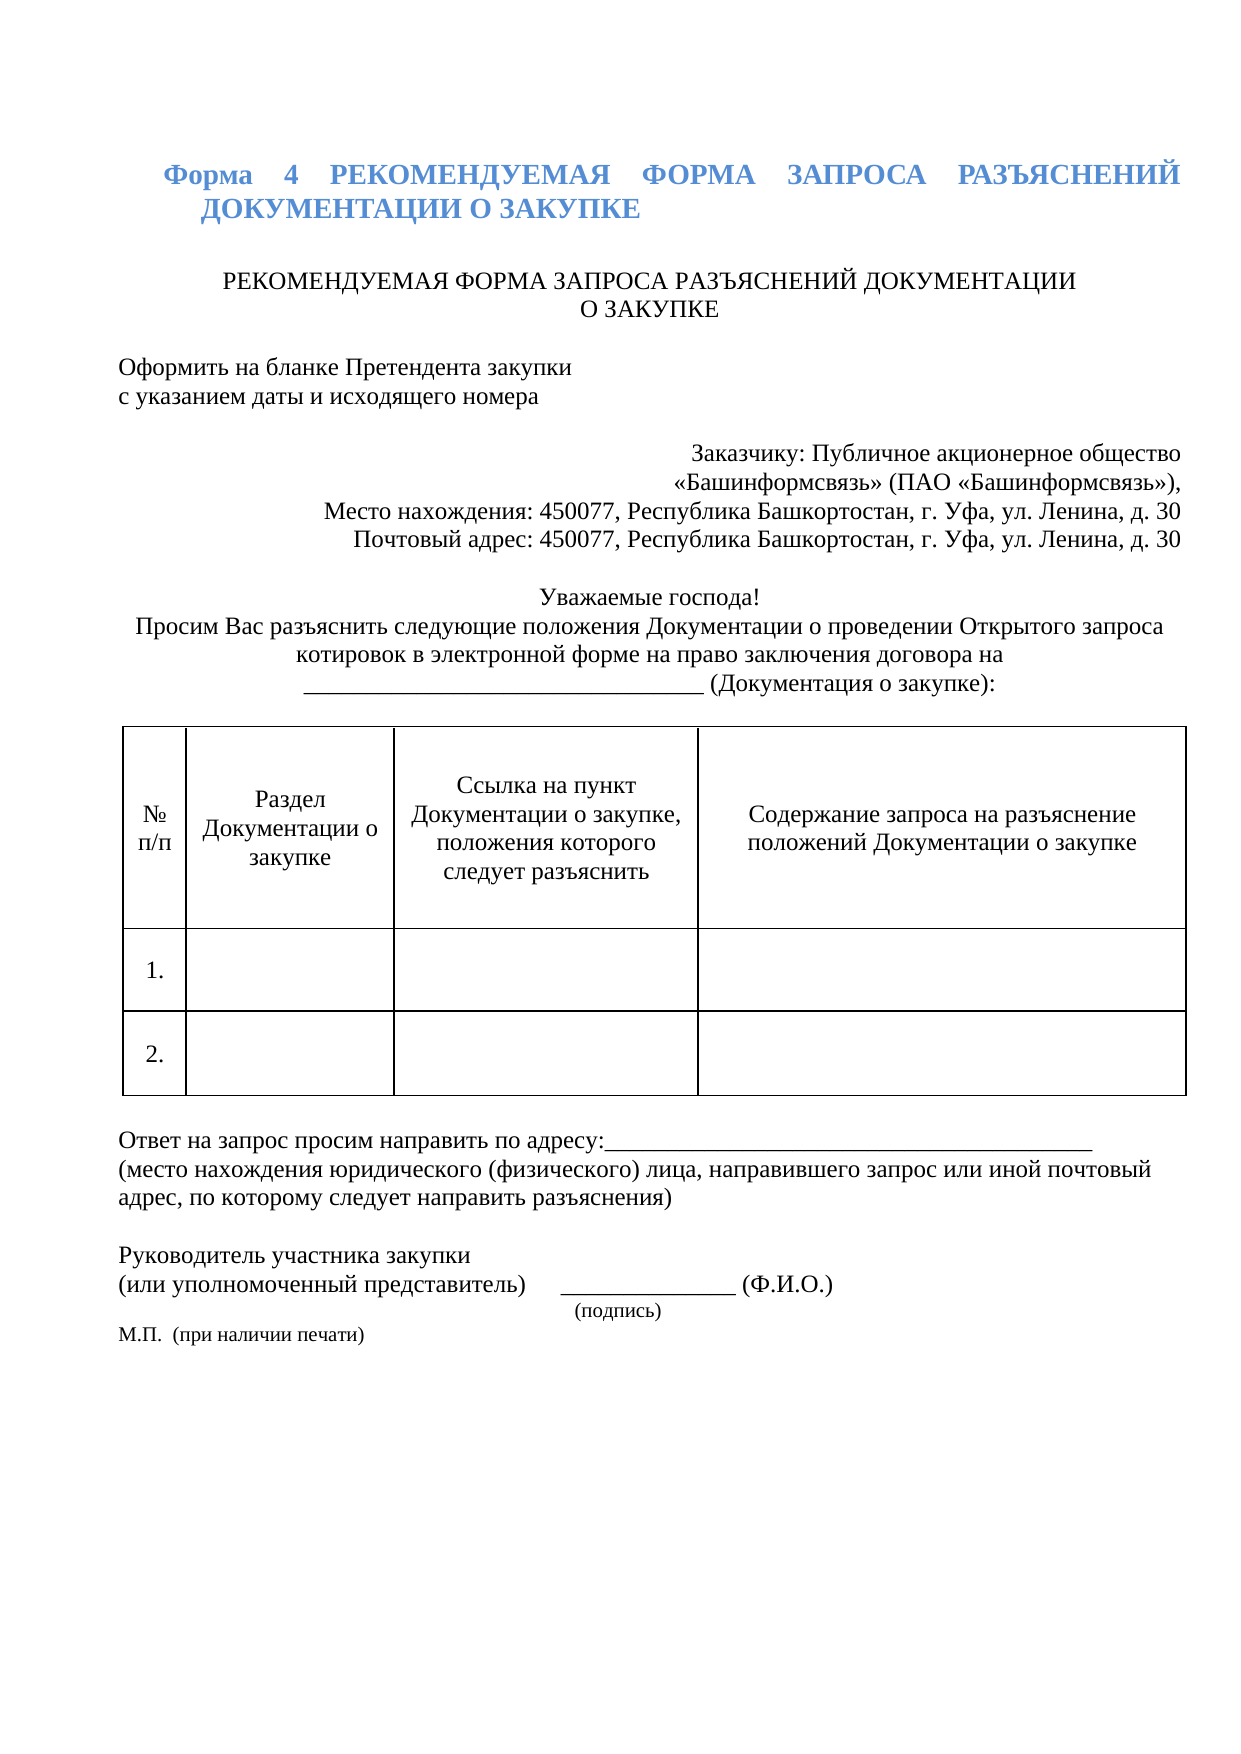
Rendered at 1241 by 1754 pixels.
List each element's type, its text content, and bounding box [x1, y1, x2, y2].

table_cell [187, 929, 393, 1010]
text Почтовый адрес: 450077, Республика Башкортостан, г. Уфа, ул. Ленина, д. 30 [118, 524, 1181, 553]
text М.П. (при наличии печати) [118, 1322, 1181, 1346]
table_cell [187, 1012, 393, 1095]
table_cell [395, 929, 697, 1010]
text РЕКОМЕНДУЕМАЯ ФОРМА ЗАПРОСА РАЗЪЯСНЕНИЙ ДОКУМЕНТАЦИИ [118, 266, 1181, 294]
table_header Ссылка на пункт Документации о закупке, положения которого следует разъяснить [395, 727, 698, 927]
table_header Содержание запроса на разъяснение положений Документации о закупке [699, 727, 1185, 927]
text (подпись) [118, 1297, 1181, 1322]
text (место нахождения юридического (физического) лица, направившего запрос или иной почтовый адрес, по которому следует направить разъяснения) [118, 1154, 1181, 1211]
table_cell [699, 1012, 1185, 1095]
table_cell [699, 929, 1185, 1010]
subtitle Форма 4 РЕКОМЕНДУЕМАЯ ФОРМА ЗАПРОСА РАЗЪЯСНЕНИЙ ДОКУМЕНТАЦИИ О ЗАКУПКЕ [163, 157, 1181, 224]
text Место нахождения: 450077, Республика Башкортостан, г. Уфа, ул. Ленина, д. 30 [118, 496, 1181, 524]
text (или уполномоченный представитель) ______________ (Ф.И.О.) [118, 1269, 1181, 1297]
text О ЗАКУПКЕ [118, 294, 1181, 323]
text Оформить на бланке Претендента закупки с указанием даты и исходящего номера [118, 352, 1181, 409]
table_cell [395, 1012, 697, 1095]
text Ответ на запрос просим направить по адресу:_______________________________________ [118, 1125, 1181, 1154]
table_cell 2. [124, 1012, 185, 1095]
text Заказчику: Публичное акционерное общество [118, 438, 1181, 467]
text Просим Вас разъяснить следующие положения Документации о проведении Открытого запроса котировок в электронной форме на право заключения договора на ________________________________ (Документация о закупке): [118, 611, 1181, 697]
text «Башинформсвязь» (ПАО «Башинформсвязь»), [118, 467, 1181, 496]
text Руководитель участника закупки [118, 1240, 1181, 1269]
text Уважаемые господа! [118, 582, 1181, 611]
table_header Раздел Документации о закупке [187, 727, 394, 927]
table_header № п/п [124, 727, 186, 927]
table_cell 1. [124, 929, 185, 1010]
